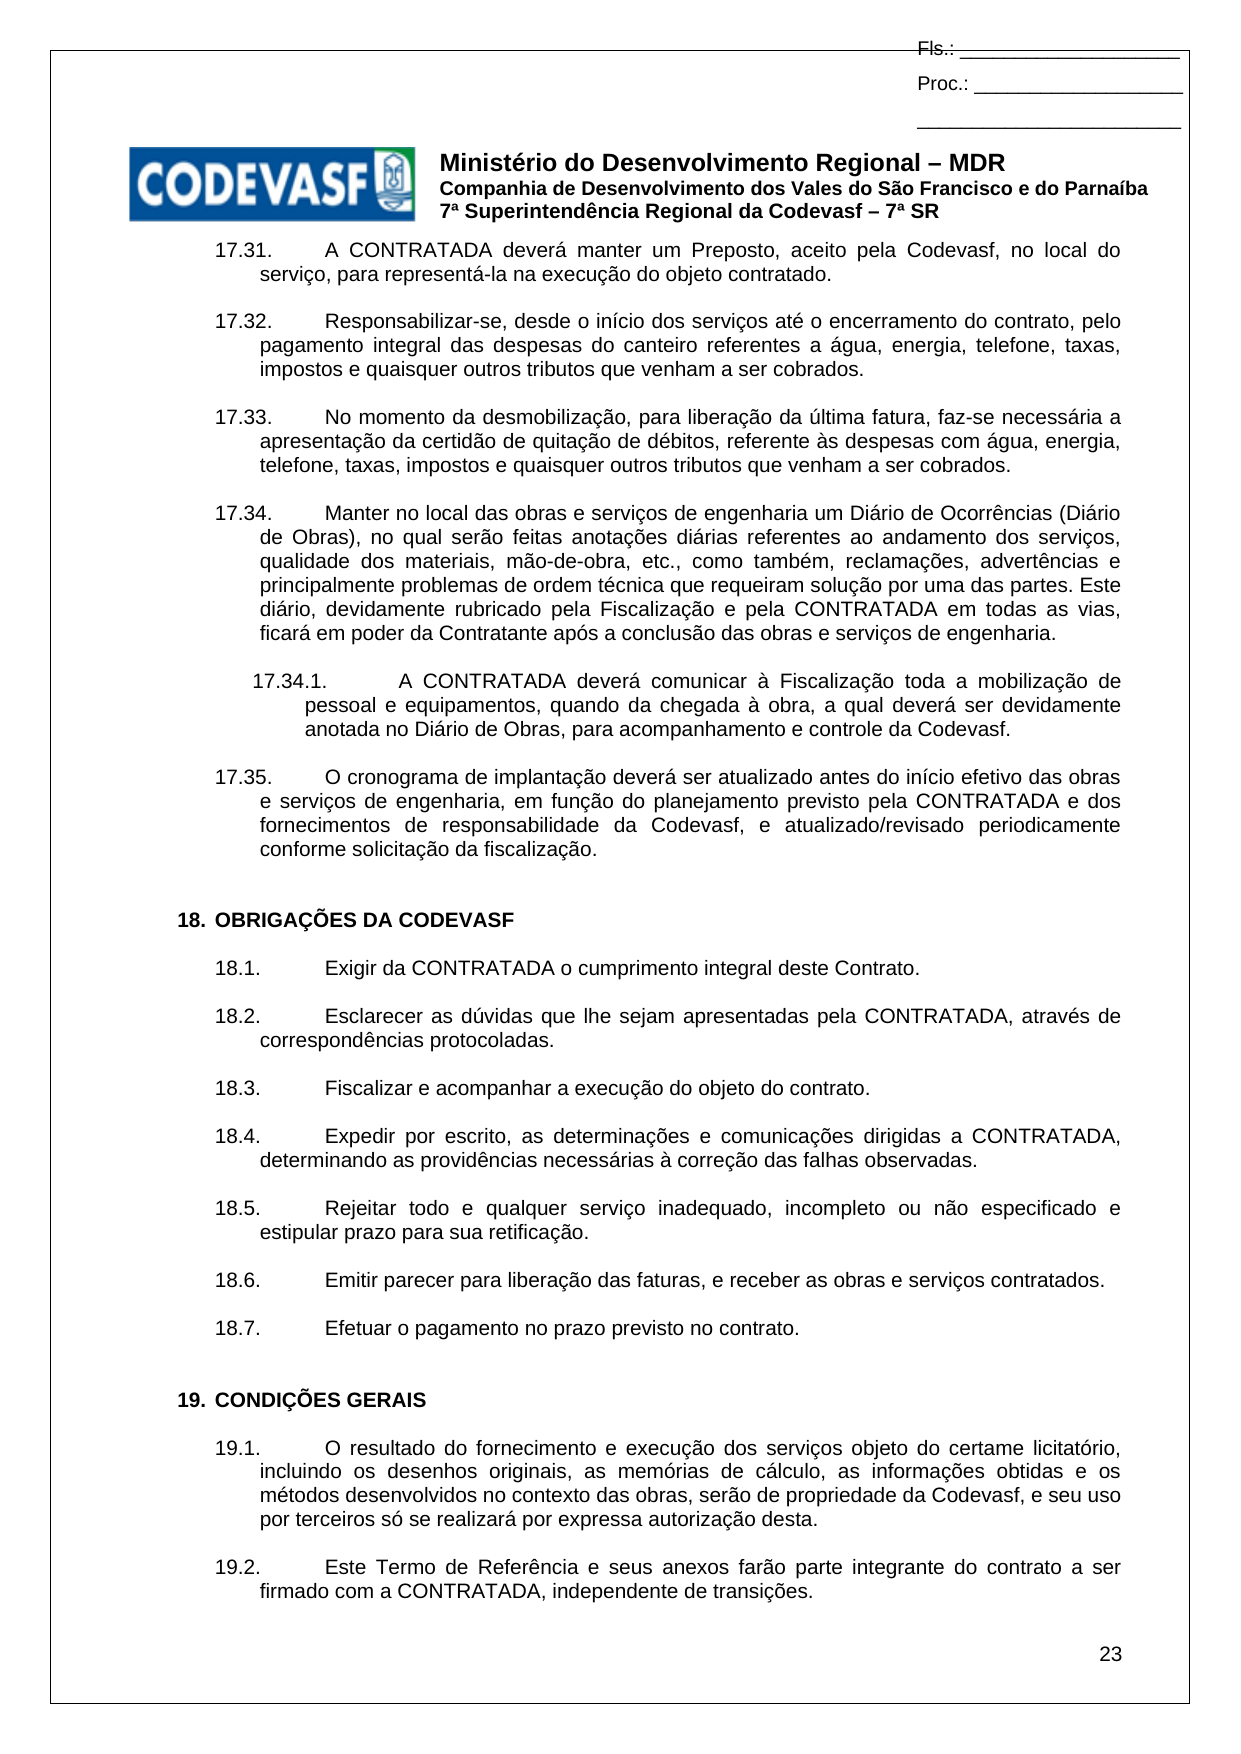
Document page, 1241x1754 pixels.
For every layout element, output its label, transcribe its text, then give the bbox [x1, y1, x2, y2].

subtitle Exigir da CONTRATADA o cumprimento integral deste Contrato. [214, 956, 1122, 980]
subtitle OBRIGAÇÕES DA CODEVASF [177, 908, 1122, 932]
subtitle Efetuar o pagamento no prazo previsto no contrato. [214, 1316, 1122, 1339]
subtitle Fiscalizar e acompanhar a execução do objeto do contrato. [214, 1076, 1122, 1100]
subtitle CONDIÇÕES GERAIS [177, 1387, 1122, 1411]
picture [129, 147, 417, 224]
subtitle Expedir por escrito, as determinações e comunicações dirigidas a CONTRATADA, determinando as providências necessárias à correção das falhas observadas. [214, 1124, 1122, 1172]
subtitle No momento da desmobilização, para liberação da última fatura, faz-se necessária a apresentação da certidão de quitação de débitos, referente às despesas com água, energia, telefone, taxas, impostos e quaisquer outros tributos que venham a ser cobrados. [214, 405, 1122, 477]
subtitle A CONTRATADA deverá comunicar à Fiscalização toda a mobilização de pessoal e equipamentos, quando da chegada à obra, a qual deverá ser devidamente anotada no Diário de Obras, para acompanhamento e controle da Codevasf. [252, 669, 1122, 741]
subtitle O resultado do fornecimento e execução dos serviços objeto do certame licitatório, incluindo os desenhos originais, as memórias de cálculo, as informações obtidas e os métodos desenvolvidos no contexto das obras, serão de propriedade da Codevasf, e seu uso por terceiros só se realizará por expressa autorização desta. [214, 1435, 1122, 1531]
subtitle O cronograma de implantação deverá ser atualizado antes do início efetivo das obras e serviços de engenharia, em função do planejamento previsto pela CONTRATADA e dos fornecimentos de responsabilidade da Codevasf, e atualizado/revisado periodicamente conforme solicitação da fiscalização. [214, 764, 1122, 860]
subtitle Manter no local das obras e serviços de engenharia um Diário de Ocorrências (Diário de Obras), no qual serão feitas anotações diárias referentes ao andamento dos serviços, qualidade dos materiais, mão-de-obra, etc., como também, reclamações, advertências e principalmente problemas de ordem técnica que requeiram solução por uma das partes. Este diário, devidamente rubricado pela Fiscalização e pela CONTRATADA em todas as vias, ficará em poder da Contratante após a conclusão das obras e serviços de engenharia. [214, 501, 1122, 645]
subtitle Rejeitar todo e qualquer serviço inadequado, incompleto ou não especificado e estipular prazo para sua retificação. [214, 1196, 1122, 1244]
subtitle Emitir parecer para liberação das faturas, e receber as obras e serviços contratados. [214, 1268, 1122, 1292]
subtitle A CONTRATADA deverá manter um Preposto, aceito pela Codevasf, no local do serviço, para representá-la na execução do objeto contratado. [214, 237, 1122, 285]
subtitle Este Termo de Referência e seus anexos farão parte integrante do contrato a ser firmado com a CONTRATADA, independente de transições. [214, 1555, 1122, 1603]
subtitle Esclarecer as dúvidas que lhe sejam apresentadas pela CONTRATADA, através de correspondências protocoladas. [214, 1004, 1122, 1052]
subtitle Responsabilizar-se, desde o início dos serviços até o encerramento do contrato, pelo pagamento integral das despesas do canteiro referentes a água, energia, telefone, taxas, impostos e quaisquer outros tributos que venham a ser cobrados. [214, 309, 1122, 381]
